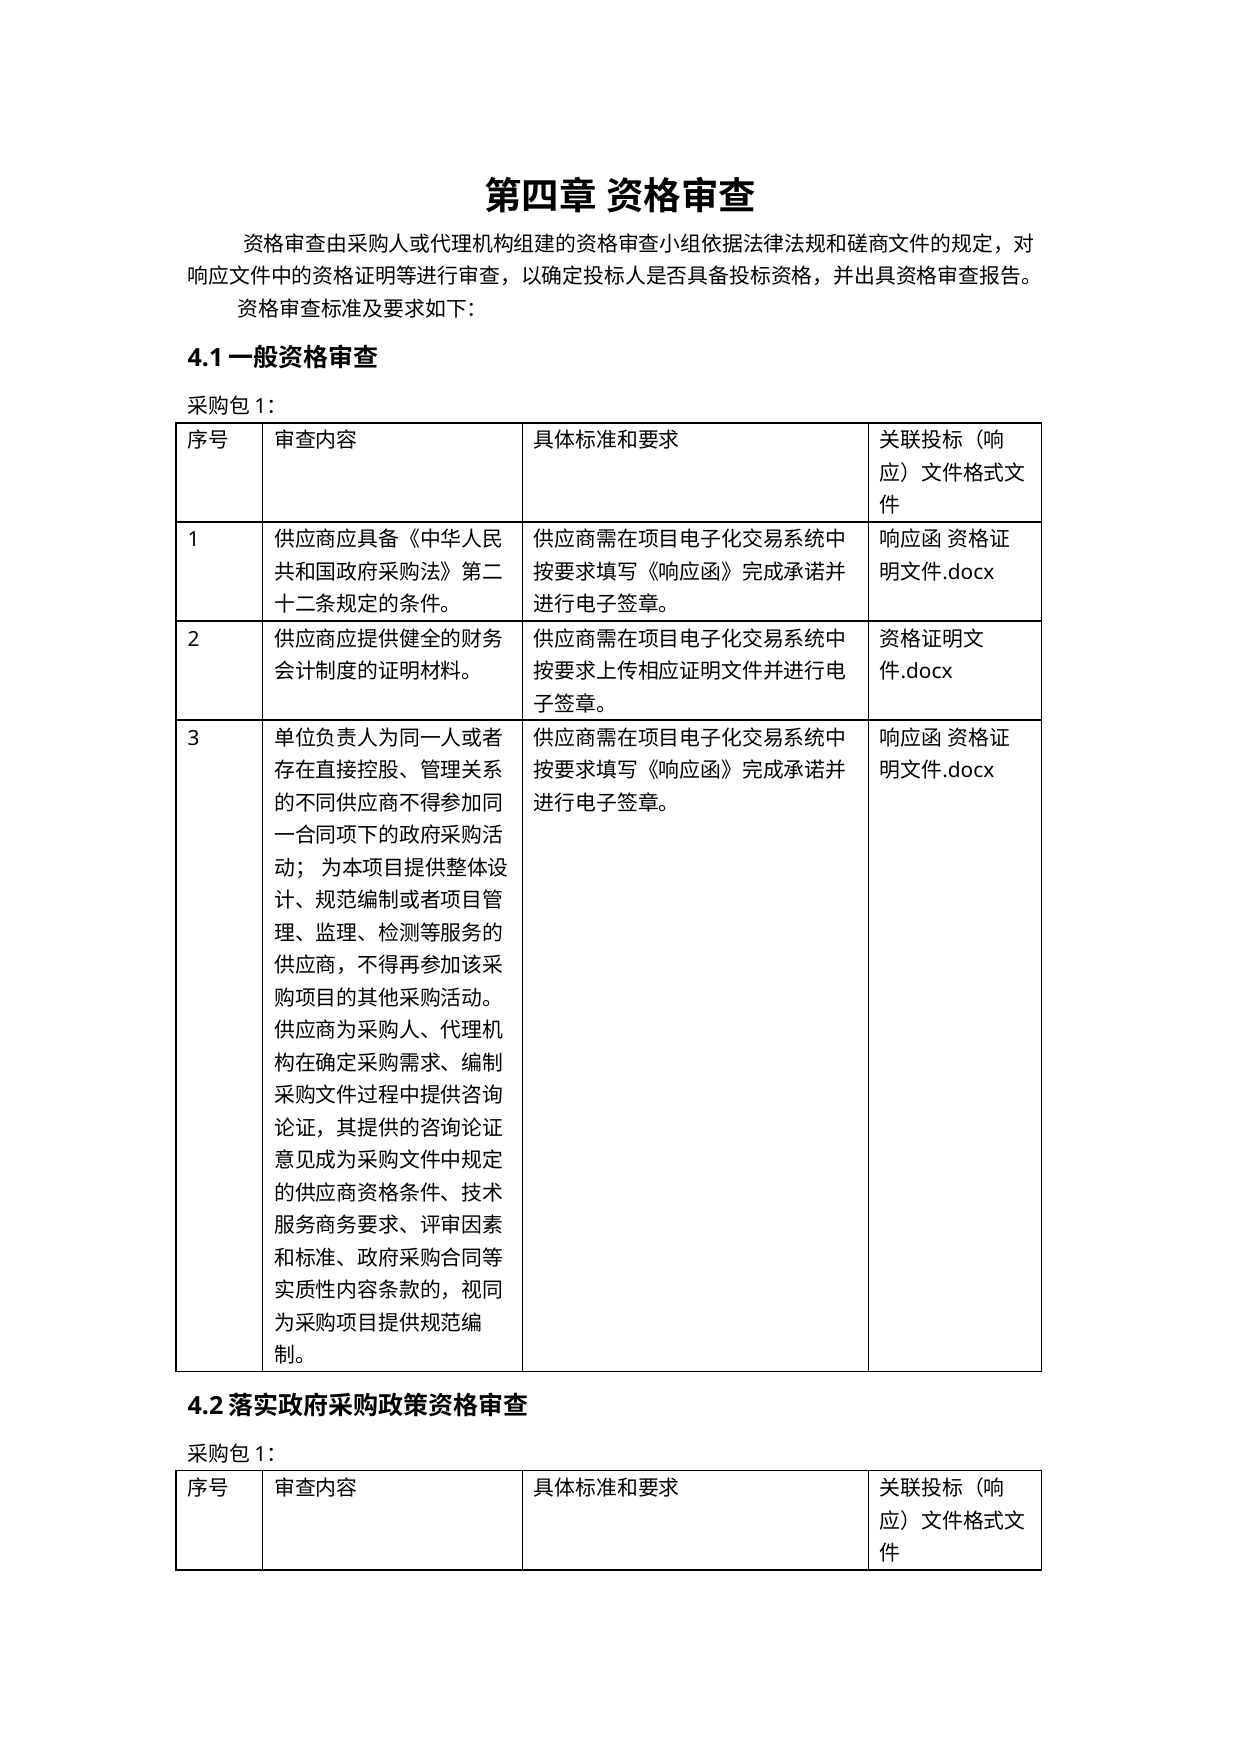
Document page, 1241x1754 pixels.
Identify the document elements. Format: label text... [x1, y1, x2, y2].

table_header 审查内容 [263, 1471, 522, 1569]
table_header 关联投标（响应）文件格式文件 [869, 1471, 1041, 1569]
table_cell 供应商需在项目电子化交易系统中按要求填写《响应函》完成承诺并进行电子签章。 [523, 523, 868, 620]
table_cell 响应函 资格证明文件.docx [869, 523, 1041, 620]
table_cell 3 [177, 721, 262, 1371]
text 资格审查由采购人或代理机构组建的资格审查小组依据法律法规和磋商文件的规定，对响应文件中的资格证明等进行审查，以确定投标人是否具备投标资格，并出具资格审查报告。 [187, 227, 1053, 292]
table_cell 供应商需在项目电子化交易系统中按要求上传相应证明文件并进行电子签章。 [523, 622, 868, 719]
table_cell 单位负责人为同一人或者存在直接控股、管理关系的不同供应商不得参加同一合同项下的政府采购活动； 为本项目提供整体设计、规范编制或者项目管理、监理、检测等服务的供应商，不得再参加该采购项目的其他采购活动。供应商为采购人、代理机构在确定采购需求、编制采购文件过程中提供咨询论证，其提供的咨询论证意见成为采购文件中规定的供应商资格条件、技术服务商务要求、评审因素和标准、政府采购合同等实质性内容条款的，视同为采购项目提供规范编制。 [263, 721, 522, 1371]
text 采购包1： [187, 1437, 1053, 1470]
table_cell 2 [177, 622, 262, 719]
table_header 关联投标（响应）文件格式文件 [869, 424, 1041, 521]
text 资格审查标准及要求如下： [187, 292, 1053, 324]
table_header 审查内容 [263, 424, 522, 521]
text 第四章 资格审查 [187, 162, 1053, 227]
text 4.2落实政府采购政策资格审查 [187, 1372, 1053, 1437]
text 采购包1： [187, 389, 1053, 422]
table_cell 资格证明文件.docx [869, 622, 1041, 719]
table_cell 供应商应具备《中华人民共和国政府采购法》第二十二条规定的条件。 [263, 523, 522, 620]
table_header 序号 [177, 1471, 262, 1569]
table_cell 响应函 资格证明文件.docx [869, 721, 1041, 1371]
table_header 序号 [177, 424, 262, 521]
table_cell 供应商应提供健全的财务会计制度的证明材料。 [263, 622, 522, 719]
table_cell 供应商需在项目电子化交易系统中按要求填写《响应函》完成承诺并进行电子签章。 [523, 721, 868, 1371]
table_cell 1 [177, 523, 262, 620]
text 4.1一般资格审查 [187, 324, 1053, 389]
table_header 具体标准和要求 [523, 1471, 868, 1569]
table_header 具体标准和要求 [523, 424, 868, 521]
